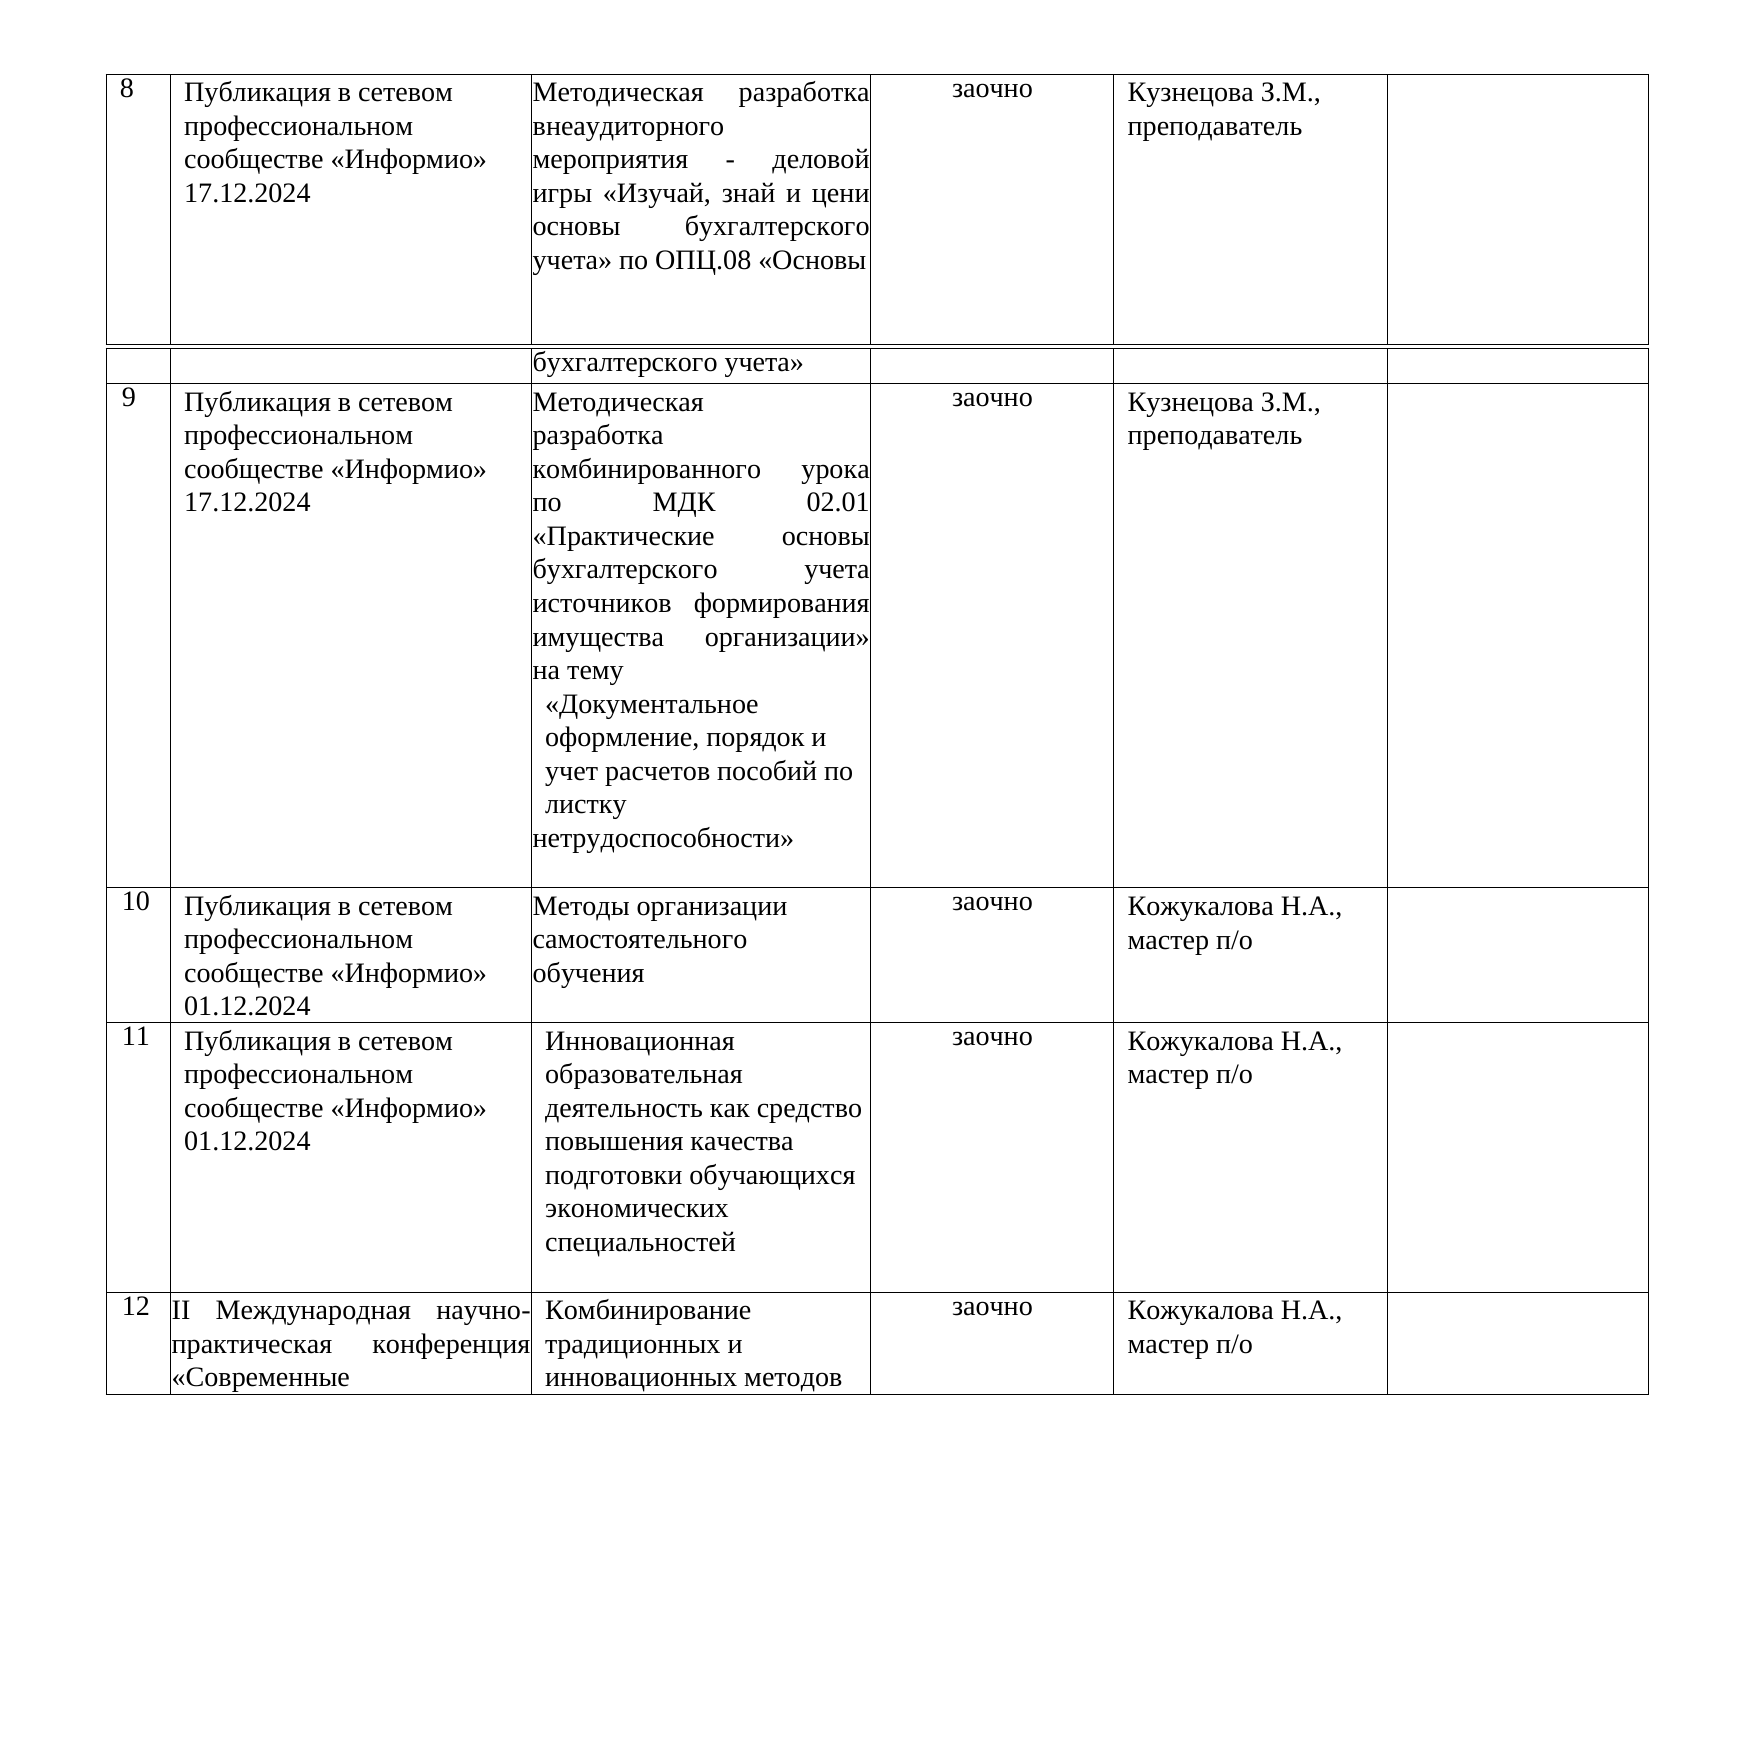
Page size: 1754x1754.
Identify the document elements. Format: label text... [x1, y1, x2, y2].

table_cell [1388, 1293, 1648, 1394]
table_cell [1388, 384, 1648, 887]
table_header бухгалтерского учета» [532, 349, 870, 383]
table_cell II Международная научнопрактическая конференция «Современные [171, 1293, 531, 1394]
table_cell Публикация в сетевом профессиональном сообществе «Информио» 01.12.2024 [171, 1023, 531, 1292]
table_cell 11 [107, 1023, 170, 1292]
table_cell 10 [107, 888, 170, 1022]
table_cell [1388, 1023, 1648, 1292]
table_header [871, 349, 1113, 383]
table_cell 8 [107, 75, 170, 344]
table_cell Публикация в сетевом профессиональном сообществе «Информио» 17.12.2024 [171, 75, 531, 344]
table_cell Кузнецова З.М., преподаватель [1114, 384, 1387, 887]
table_cell заочно [871, 888, 1113, 1022]
table_header [1114, 349, 1387, 383]
table_cell [1388, 75, 1648, 344]
table_cell 12 [107, 1293, 170, 1394]
table_cell Кожукалова Н.А., мастер п/о [1114, 1293, 1387, 1394]
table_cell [1114, 75, 1387, 344]
table_cell заочно [871, 1023, 1113, 1292]
table_cell Инновационная образовательная деятельность как средство повышения качества подготовки обучающихся экономических специальностей [532, 1023, 870, 1292]
table_cell заочно [871, 1293, 1113, 1394]
table_cell Публикация в сетевом профессиональном сообществе «Информио» 01.12.2024 [171, 888, 531, 1022]
table_header [171, 349, 531, 383]
table_header [107, 349, 170, 383]
table_cell 9 [107, 384, 170, 887]
table_cell заочно [871, 75, 1113, 344]
table_cell Методы организации самостоятельного обучения [532, 888, 870, 1022]
table_cell заочно [871, 384, 1113, 887]
table_cell Комбинирование традиционных и инновационных методов [532, 1293, 870, 1394]
table_cell [1388, 888, 1648, 1022]
table_cell Методическая разработка внеаудиторного мероприятия - деловой игры «Изучай, знай и цени основы бухгалтерского учета» по ОПЦ.08 «Основы [532, 75, 870, 344]
table_header [1388, 349, 1648, 383]
table_cell Методическая разработка комбинированного урока по МДК 02.01 «Практические основы бухгалтерского учета источников формирования имущества организации» на тему «Документальное оформление, порядок и учет расчетов пособий по листку нетрудоспособности» [532, 384, 870, 887]
table_cell Кожукалова Н.А., мастер п/о [1114, 888, 1387, 1022]
table_cell Кожукалова Н.А., мастер п/о [1114, 1023, 1387, 1292]
table_cell Публикация в сетевом профессиональном сообществе «Информио» 17.12.2024 [171, 384, 531, 887]
